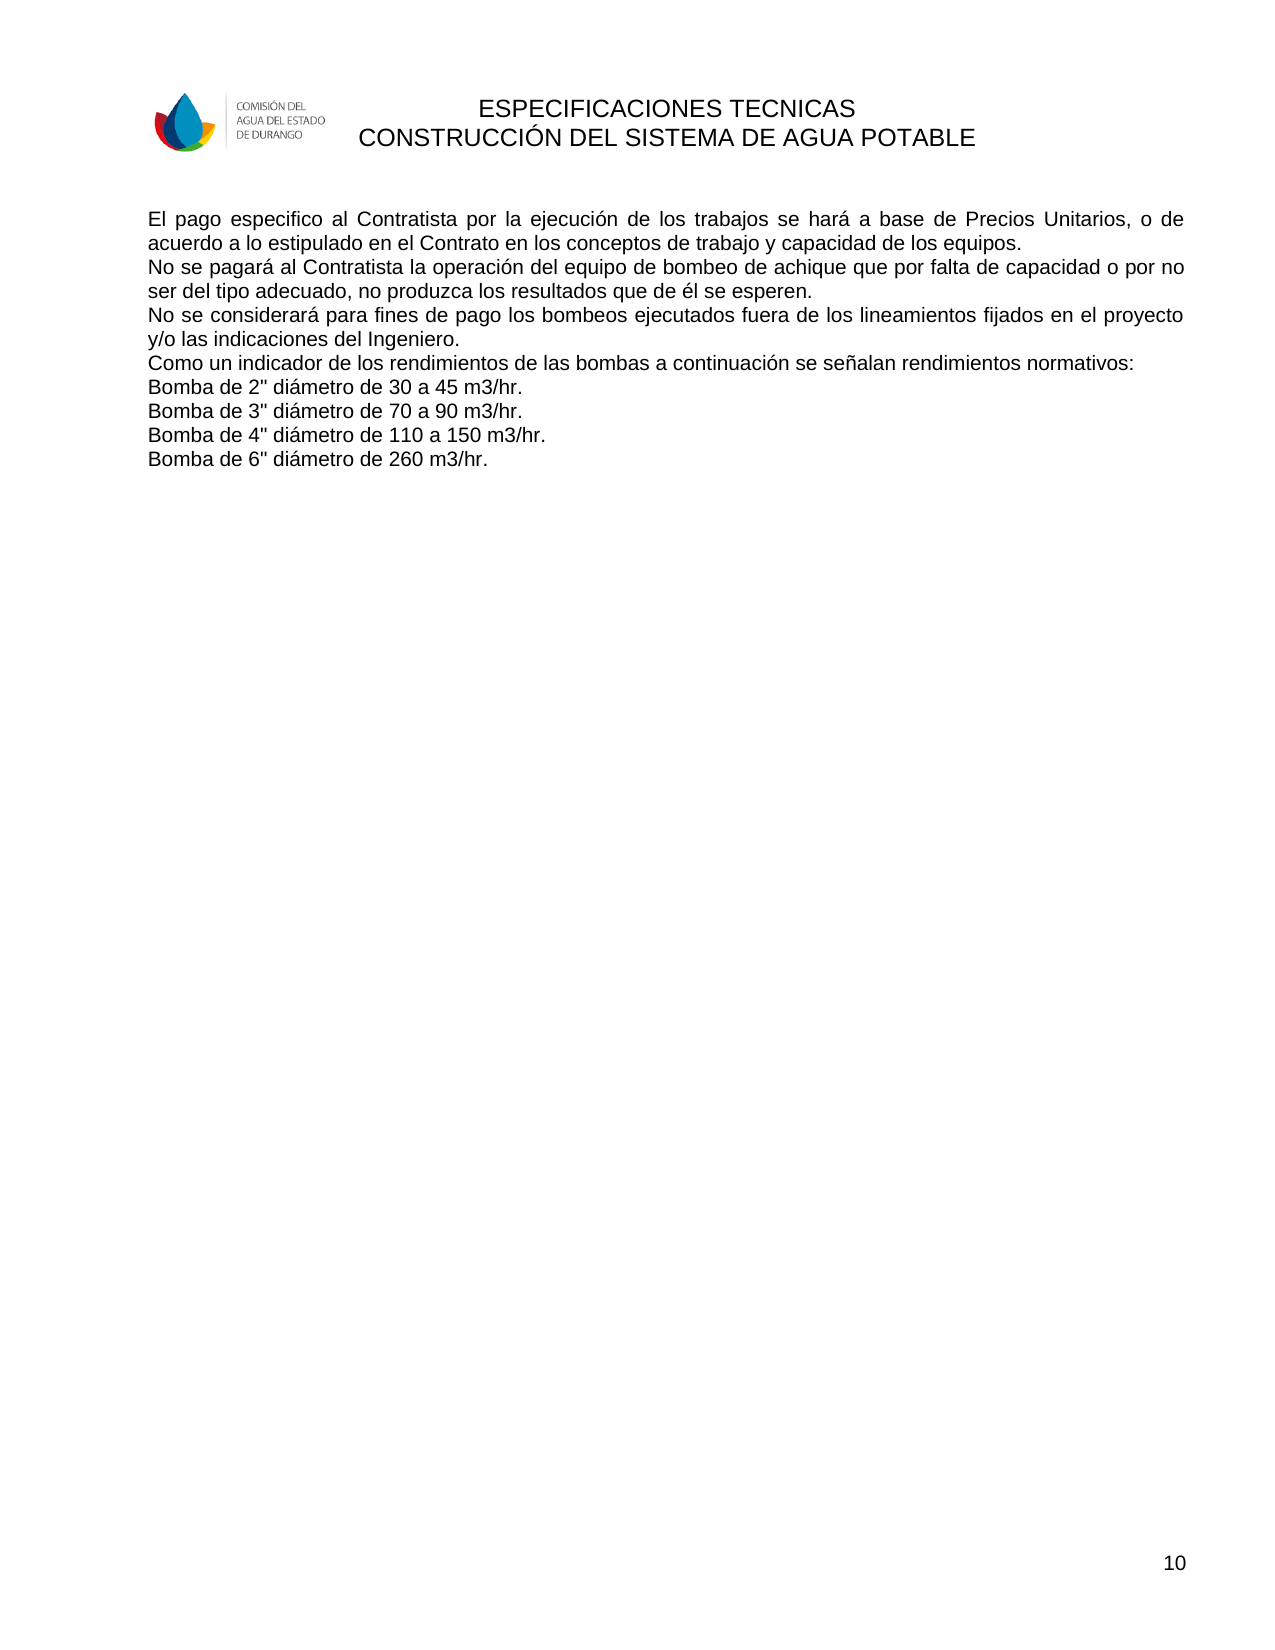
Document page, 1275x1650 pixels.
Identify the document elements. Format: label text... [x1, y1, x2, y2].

text Como un indicador de los rendimientos de las bombas a continuación se señalan rendimientos normativos: [148, 351, 1186, 374]
text No se considerará para fines de pago los bombeos ejecutados fuera de los lineamientos fijados en el proyecto y/o las indicaciones del Ingeniero. [148, 303, 1186, 351]
text Bomba de 3" diámetro de 90 m3/hr. [148, 398, 1186, 422]
text Bomba de 6" diámetro de 260 m3/hr. [148, 446, 1186, 470]
text No se pagará al Contratista la operación del equipo de bombeo de achique que por falta de capacidad o por no ser del tipo adecuado, no produzca los resultados que de él se esperen. [148, 255, 1186, 303]
text Bomba de 4" diámetro de 150 m3/hr. [148, 422, 1186, 446]
picture [147, 75, 332, 167]
text El pago especifico al Contratista por la ejecución de los trabajos se hará a base de Precios Unitarios, o de acuerdo a lo estipulado en el Contrato en los conceptos de trabajo y capacidad de los equipos. [148, 207, 1186, 255]
text Bomba de 2" diámetro de 45 m3/hr. [148, 374, 1186, 398]
